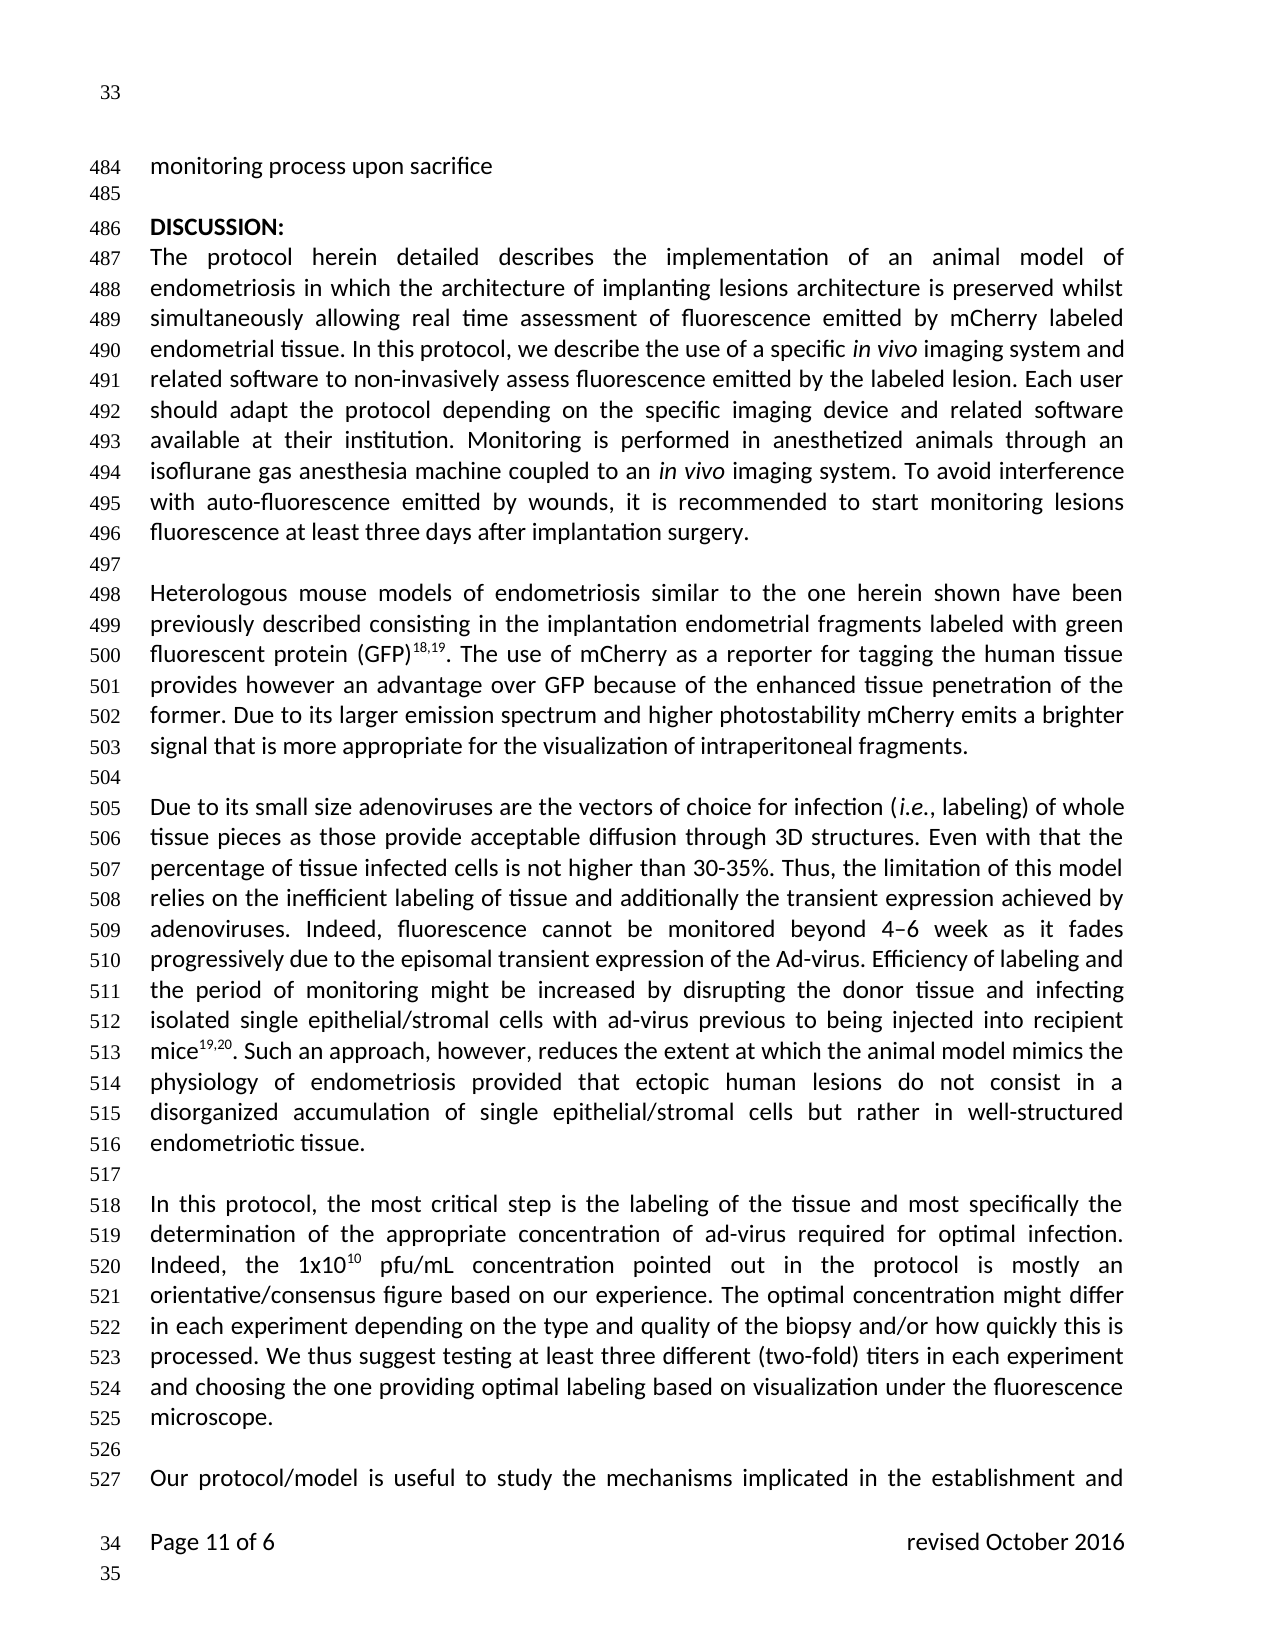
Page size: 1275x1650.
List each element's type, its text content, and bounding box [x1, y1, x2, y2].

text The protocol herein detailed describes the implementation of an animal model of endometriosis in which the architecture of implanting lesions architecture is preserved whilst simultaneously allowing real time assessment of fluorescence emitted by mCherry labeled endometrial tissue. In this protocol, we describe the use of a specific in vivo imaging system and related software to non-invasively assess fluorescence emitted by the labeled lesion. Each user should adapt the protocol depending on the specific imaging device and related software available at their institution. Monitoring is performed in anesthetized animals through an isoflurane gas anesthesia machine coupled to an in vivo imaging system. To avoid interference with auto-fluorescence emitted by wounds, it is recommended to start monitoring lesions fluorescence at least three days after implantation surgery. [150, 242, 1125, 547]
text In this protocol, the most critical step is the labeling of the tissue and most specifically the determination of the appropriate concentration of ad-virus required for optimal infection. Indeed, the 1x1010 pfu/mL concentration pointed out in the protocol is mostly an orientative/consensus figure based on our experience. The optimal concentration might differ in each experiment depending on the type and quality of the biopsy and/or how quickly this is processed. We thus suggest testing at least three different (two-fold) titers in each experiment and choosing the one providing optimal labeling based on visualization under the fluorescence microscope. [150, 1188, 1125, 1432]
text Heterologous mouse models of endometriosis similar to the one herein shown have been previously described consisting in the implantation endometrial fragments labeled with green fluorescent protein (GFP)18,19. The use of mCherry as a reporter for tagging the human tissue provides however an advantage over GFP because of the enhanced tissue penetration of the former. Due to its larger emission spectrum and higher photostability mCherry emits a brighter signal that is more appropriate for the visualization of intraperitoneal fragments. [150, 577, 1125, 760]
text Due to its small size adenoviruses are the vectors of choice for infection (i.e., labeling) of whole tissue pieces as those provide acceptable diffusion through 3D structures. Even with that the percentage of tissue infected cells is not higher than 30-35%. Thus, the limitation of this model relies on the inefficient labeling of tissue and additionally the transient expression achieved by adenoviruses. Indeed, fluorescence cannot be monitored beyond 4–6 week as it fades progressively due to the episomal transient expression of the Ad-virus. Efficiency of labeling and the period of monitoring might be increased by disrupting the donor tissue and infecting isolated single epithelial/stromal cells with ad-virus previous to being injected into recipient mice19,20. Such an approach, however, reduces the extent at which the animal model mimics the physiology of endometriosis provided that ectopic human lesions do not consist in a disorganized accumulation of single epithelial/stromal cells but rather in well-structured endometriotic tissue. [150, 791, 1125, 1157]
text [150, 150, 1125, 181]
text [150, 1462, 1125, 1493]
text DISCUSSION: [150, 211, 1125, 242]
